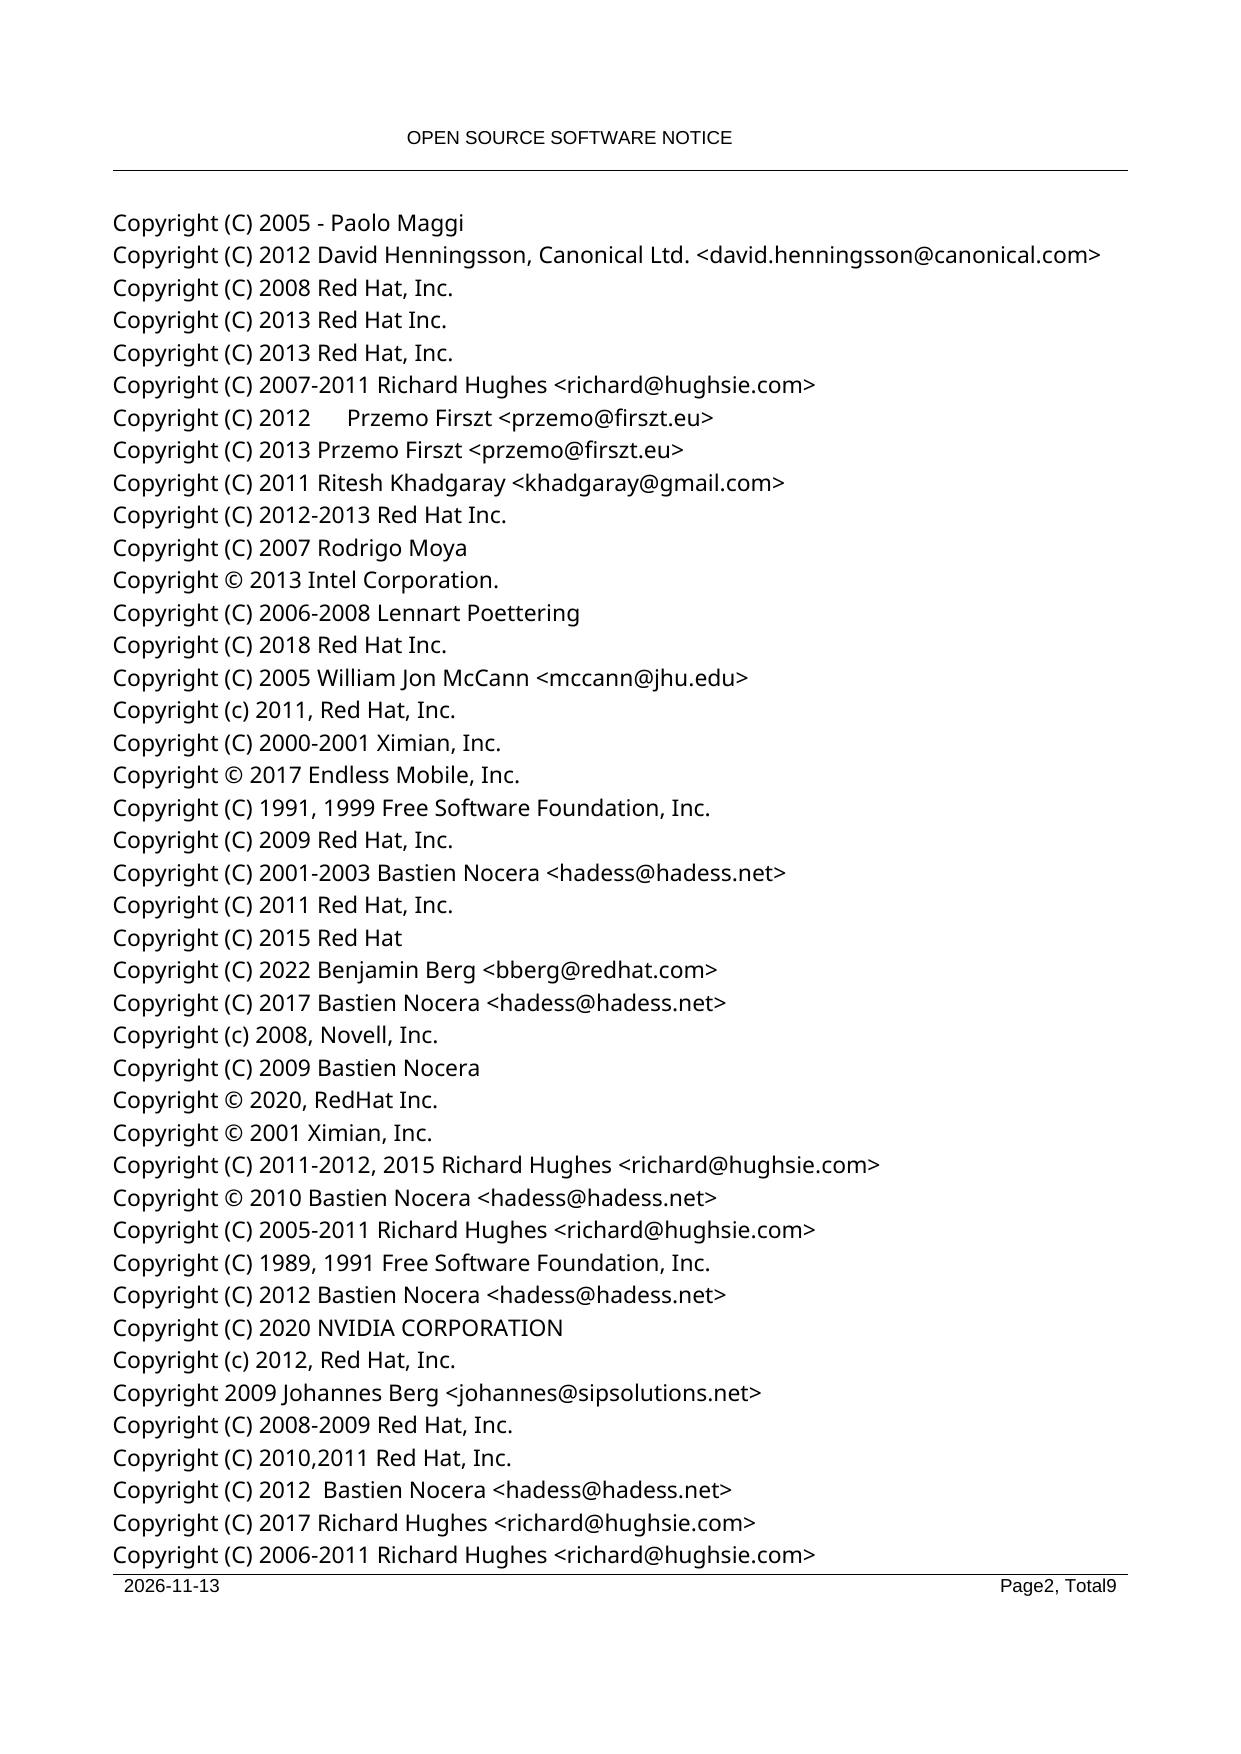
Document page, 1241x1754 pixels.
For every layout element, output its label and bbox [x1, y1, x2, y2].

text [112, 206, 1128, 1571]
